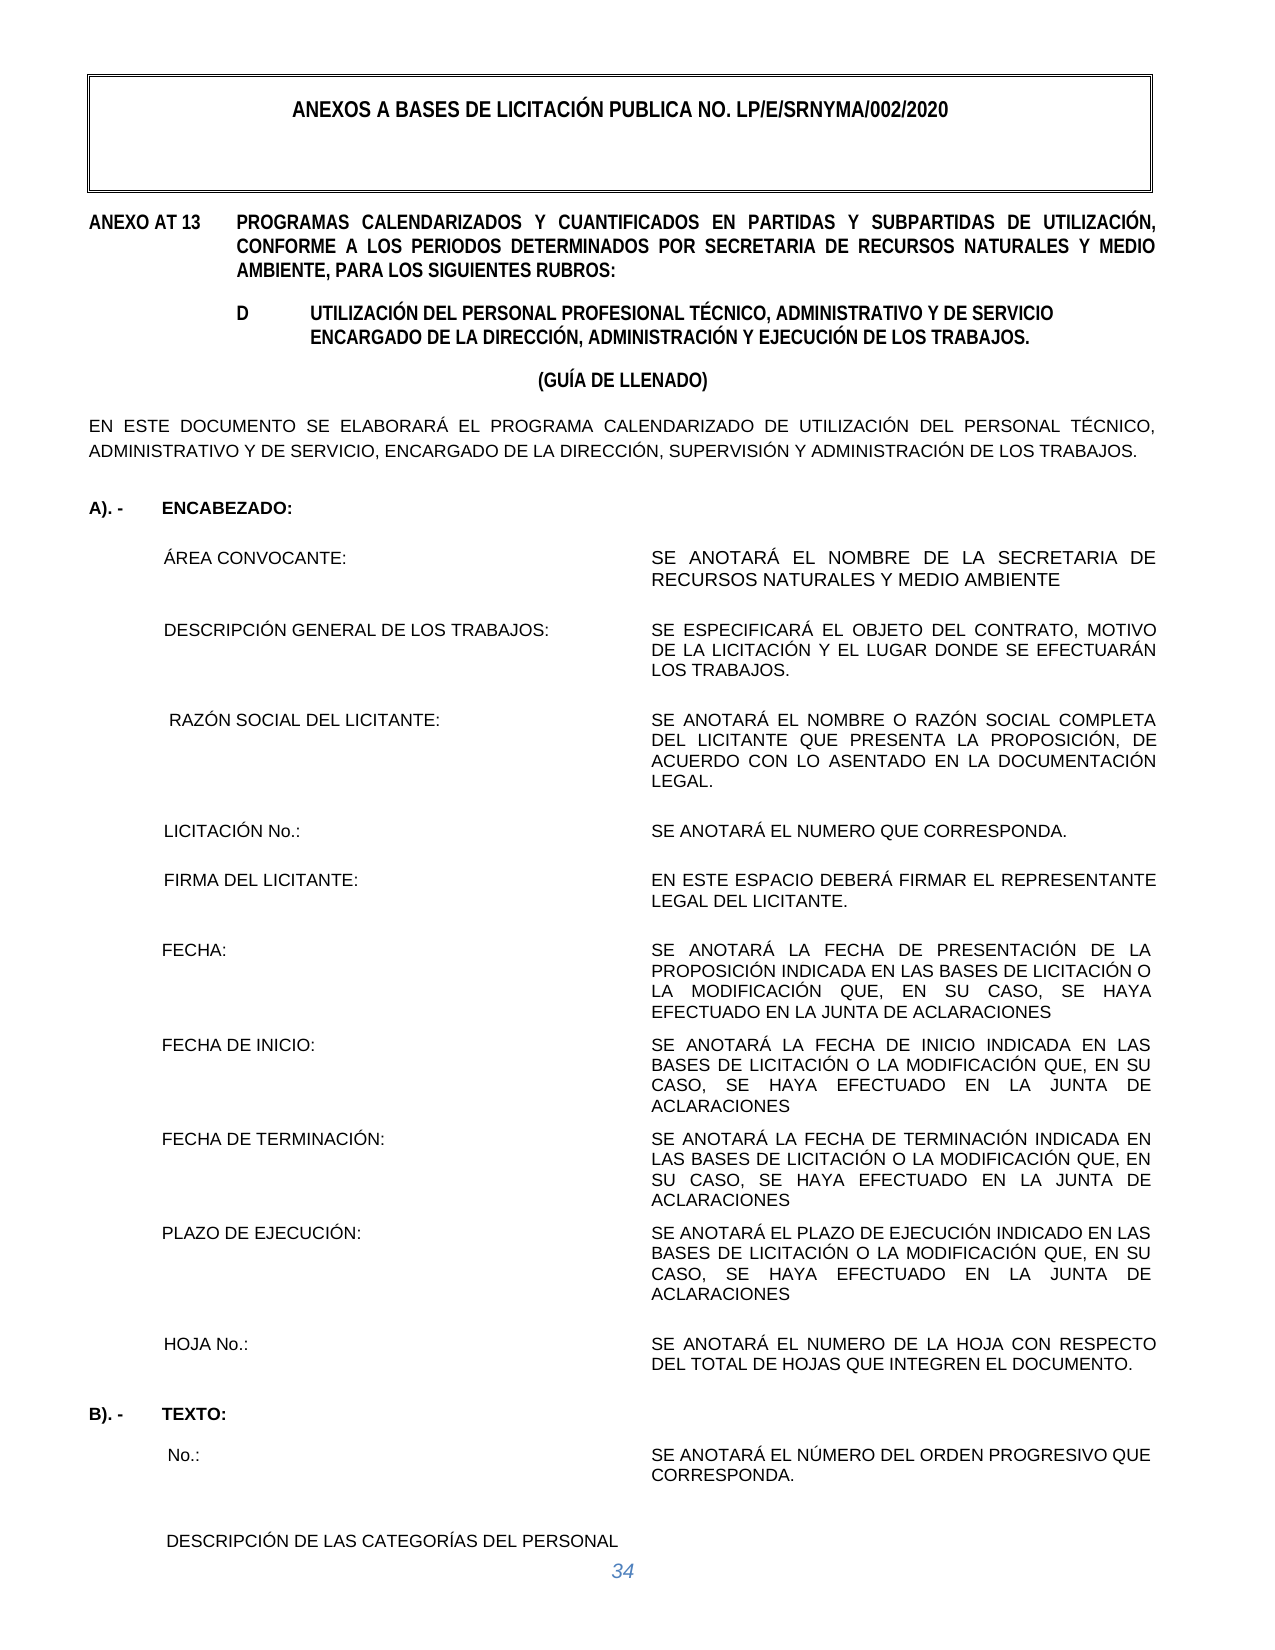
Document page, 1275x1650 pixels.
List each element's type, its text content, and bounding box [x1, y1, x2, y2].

text HOJA No.: SE ANOTARÁ EL NUMERO DE LA HOJA CON RESPECTO DEL TOTAL DE HOJAS QUE INTEGREN EL DOCUMENTO. [164, 1333, 1157, 1374]
text No.: SE ANOTARÁ EL NÚMERO DEL ORDEN PROGRESIVO QUE CORRESPONDA. [118, 1444, 1157, 1485]
text B). - TEXTO: [89, 1403, 1157, 1424]
text A). - ENCABEZADO: [89, 493, 1152, 518]
text FECHA DE INICIO: SE ANOTARÁ LA FECHA DE INICIO INDICADA EN LAS BASES DE LICITACIÓN O LA MODIFICACIÓN QUE, EN SU CASO, SE HAYA EFECTUADO EN LA JUNTA DE ACLARACIONES [162, 1034, 1152, 1116]
text DESCRIPCIÓN GENERAL DE LOS TRABAJOS: SE ESPECIFICARÁ EL OBJETO DEL CONTRATO, MOTIVO DE LA LICITACIÓN Y EL LUGAR DONDE SE EFECTUARÁN LOS TRABAJOS. [164, 619, 1157, 681]
text FIRMA DEL LICITANTE: EN ESTE ESPACIO DEBERÁ FIRMAR EL REPRESENTANTE LEGAL DEL LICITANTE. [164, 870, 1157, 911]
text ÁREA CONVOCANTE: SE ANOTARÁ EL NOMBRE DE LA SECRETARIA DE RECURSOS NATURALES Y MEDIO AMBIENTE [164, 547, 1157, 590]
text FECHA: SE ANOTARÁ LA FECHA DE PRESENTACIÓN DE LA PROPOSICIÓN INDICADA EN LAS BASES DE LICITACIÓN O LA MODIFICACIÓN QUE, EN SU CASO, SE HAYA EFECTUADO EN LA JUNTA DE ACLARACIONES [162, 940, 1152, 1022]
text RAZÓN SOCIAL DEL LICITANTE: SE ANOTARÁ EL NOMBRE O RAZÓN SOCIAL COMPLETA DEL LICITANTE QUE PRESENTA LA PROPOSICIÓN, DE ACUERDO CON LO ASENTADO EN LA DOCUMENTACIÓN LEGAL. [169, 710, 1157, 791]
text PLAZO DE EJECUCIÓN: SE ANOTARÁ EL PLAZO DE EJECUCIÓN INDICADO EN LAS BASES DE LICITACIÓN O LA MODIFICACIÓN QUE, EN SU CASO, SE HAYA EFECTUADO EN LA JUNTA DE ACLARACIONES [162, 1223, 1152, 1304]
text DESCRIPCIÓN DE LAS CATEGORÍAS DEL PERSONAL [166, 1531, 1157, 1551]
text EN ESTE DOCUMENTO SE ELABORARÁ EL PROGRAMA CALENDARIZADO DE UTILIZACIÓN DEL PERSONAL TÉCNICO, ADMINISTRATIVO Y DE SERVICIO, ENCARGADO DE LA DIRECCIÓN, SUPERVISIÓN Y ADMINISTRACIÓN DE LOS TRABAJOS. [89, 413, 1157, 462]
text LICITACIÓN No.: SE ANOTARÁ EL NUMERO QUE CORRESPONDA. [164, 821, 1157, 841]
text FECHA DE TERMINACIÓN: SE ANOTARÁ LA FECHA DE TERMINACIÓN INDICADA EN LAS BASES DE LICITACIÓN O LA MODIFICACIÓN QUE, EN SU CASO, SE HAYA EFECTUADO EN LA JUNTA DE ACLARACIONES [162, 1128, 1152, 1210]
